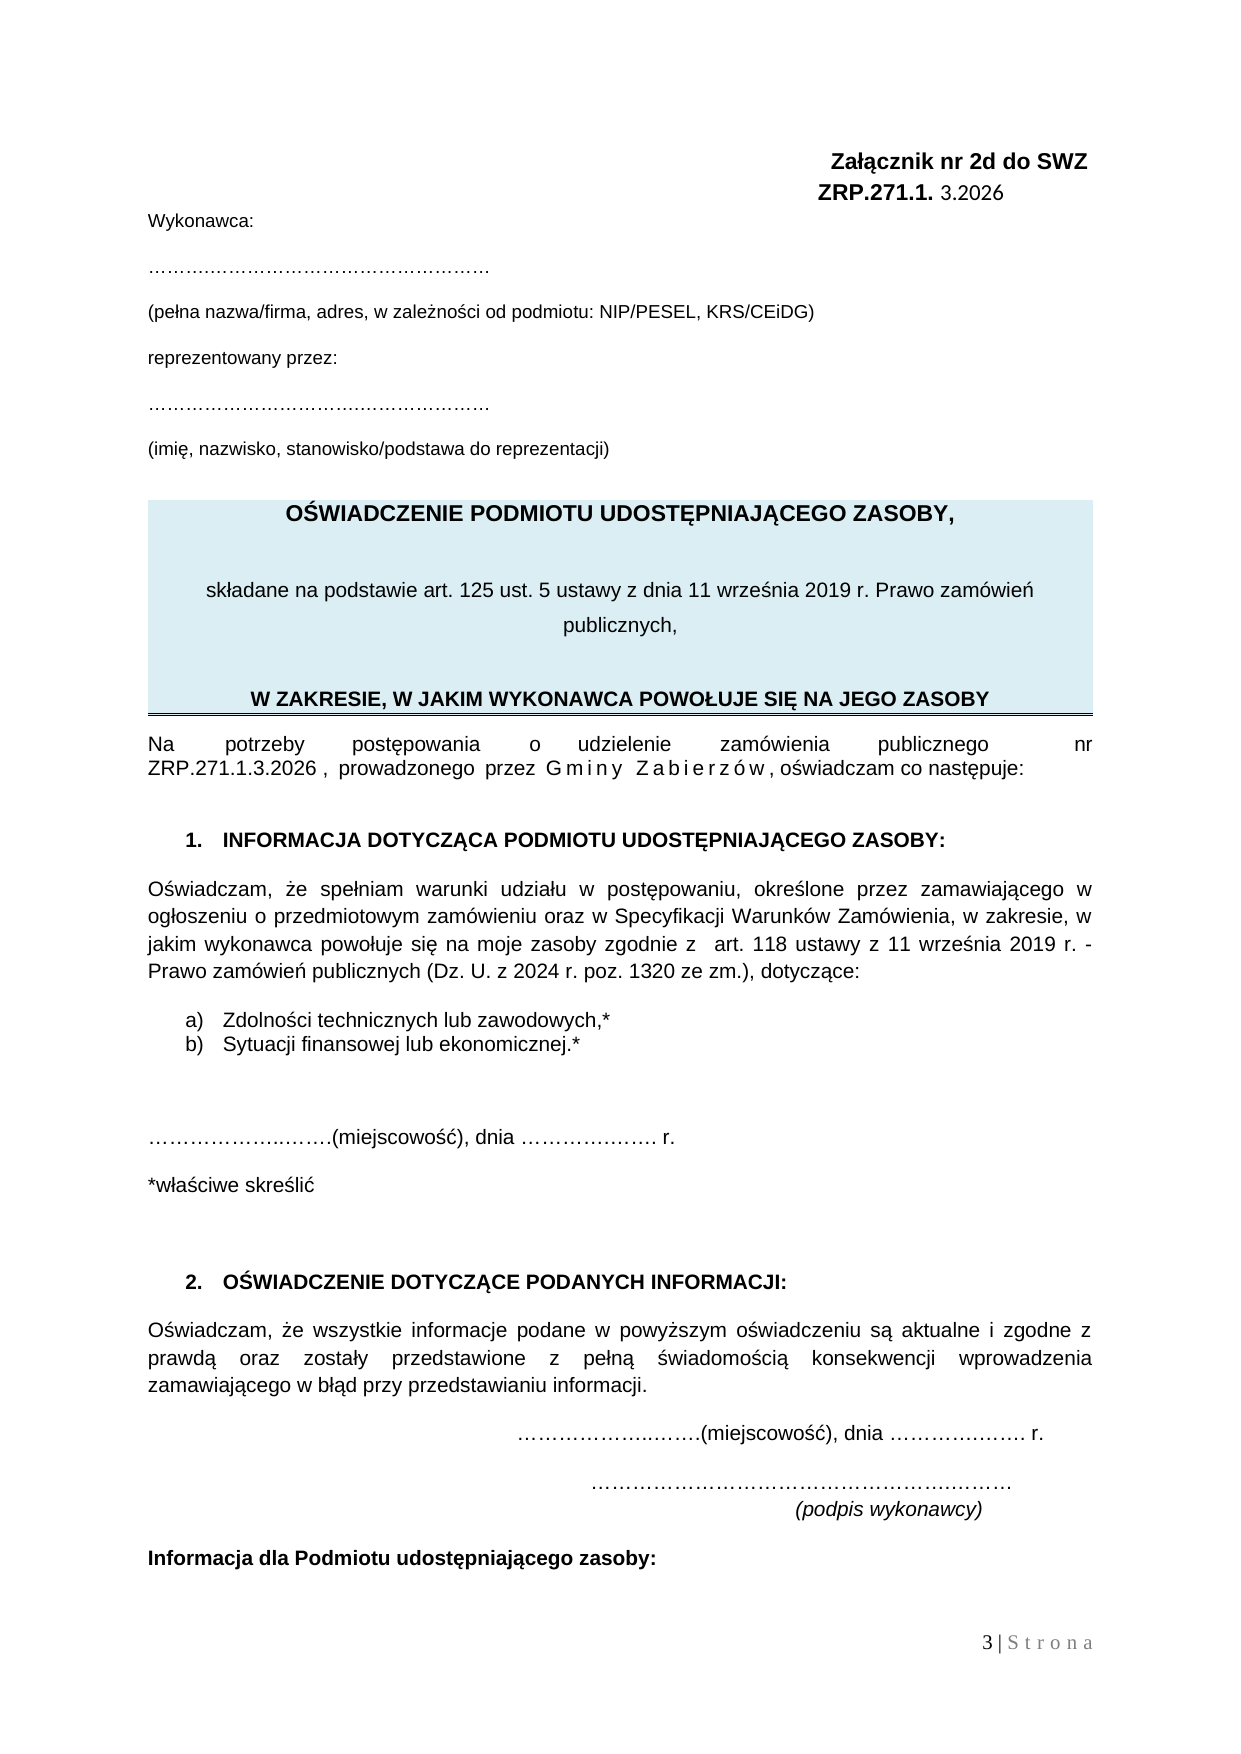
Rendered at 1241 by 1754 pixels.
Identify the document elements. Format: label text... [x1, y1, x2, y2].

text …………………………………………….……… [148, 1469, 1093, 1493]
text reprezentowany przez: [148, 347, 1093, 368]
text …………………………….………………… [148, 392, 1093, 414]
text Informacja dla Podmiotu udostępniającego zasoby: [148, 1545, 1093, 1569]
text OŚWIADCZENIE PODMIOTU UDOSTĘPNIAJĄCEGO ZASOBY, [148, 500, 1093, 527]
list Sytuacji finansowej lub ekonomicznej.* [185, 1031, 1093, 1055]
text ………………..…….(miejscowość), dnia ………….……. r. [148, 1124, 1093, 1148]
text ………………..…….(miejscowość), dnia ………….……. r. [516, 1421, 1093, 1445]
text (pełna nazwa/firma, adres, w zależności od podmiotu: NIP/PESEL, KRS/CEiDG) [148, 301, 1093, 323]
text ZRP.271.1. [811, 178, 1093, 206]
text (podpis wykonawcy) [664, 1497, 1093, 1521]
text Oświadczam, że spełniam warunki udziału w postępowaniu, określone przez zamawiającego w ogłoszeniu o przedmiotowym zamówieniu oraz w Specyfikacji Warunków Zamówienia, w zakresie, w jakim wykonawca powołuje się na moje zasoby zgodnie z art. 118 ustawy z 11 września 2019 r. - Prawo zamówień publicznych (Dz. U. z 2024 r. poz. 1320 ze zm.), dotyczące: [148, 877, 1093, 983]
text *właściwe skreślić [148, 1173, 1093, 1197]
list Zdolności technicznych lub zawodowych,* [185, 1007, 1093, 1031]
list INFORMACJA DOTYCZĄCA PODMIOTU UDOSTĘPNIAJĄCEGO ZASOBY: [185, 828, 1093, 852]
text składane na podstawie art. 125 ust. 5 ustawy z dnia 11 września 2019 r. Prawo zamówień publicznych, [148, 577, 1093, 637]
text Załącznik nr 2d do SWZ [811, 148, 1093, 174]
text Na potrzeby postępowania o udzielenie zamówienia publicznego nr ZRP.271.1.3.2026 , prowadzonego przez Gminy Zabierzów, oświadczam co następuje: [148, 732, 1093, 780]
list OŚWIADCZENIE DOTYCZĄCE PODANYCH INFORMACJI: [185, 1269, 1093, 1293]
text Wykonawca: [148, 210, 1093, 232]
text ……….……………………………………… [148, 256, 1093, 277]
text W ZAKRESIE, W JAKIM WYKONAWCA POWOŁUJE SIĘ NA JEGO ZASOBY [148, 687, 1093, 713]
text Oświadczam, że wszystkie informacje podane w powyższym oświadczeniu są aktualne i zgodne z prawdą oraz zostały przedstawione z pełną świadomością konsekwencji wprowadzenia zamawiającego w błąd przy przedstawianiu informacji. [148, 1318, 1093, 1397]
text (imię, nazwisko, stanowisko/podstawa do reprezentacji) [148, 438, 1093, 460]
